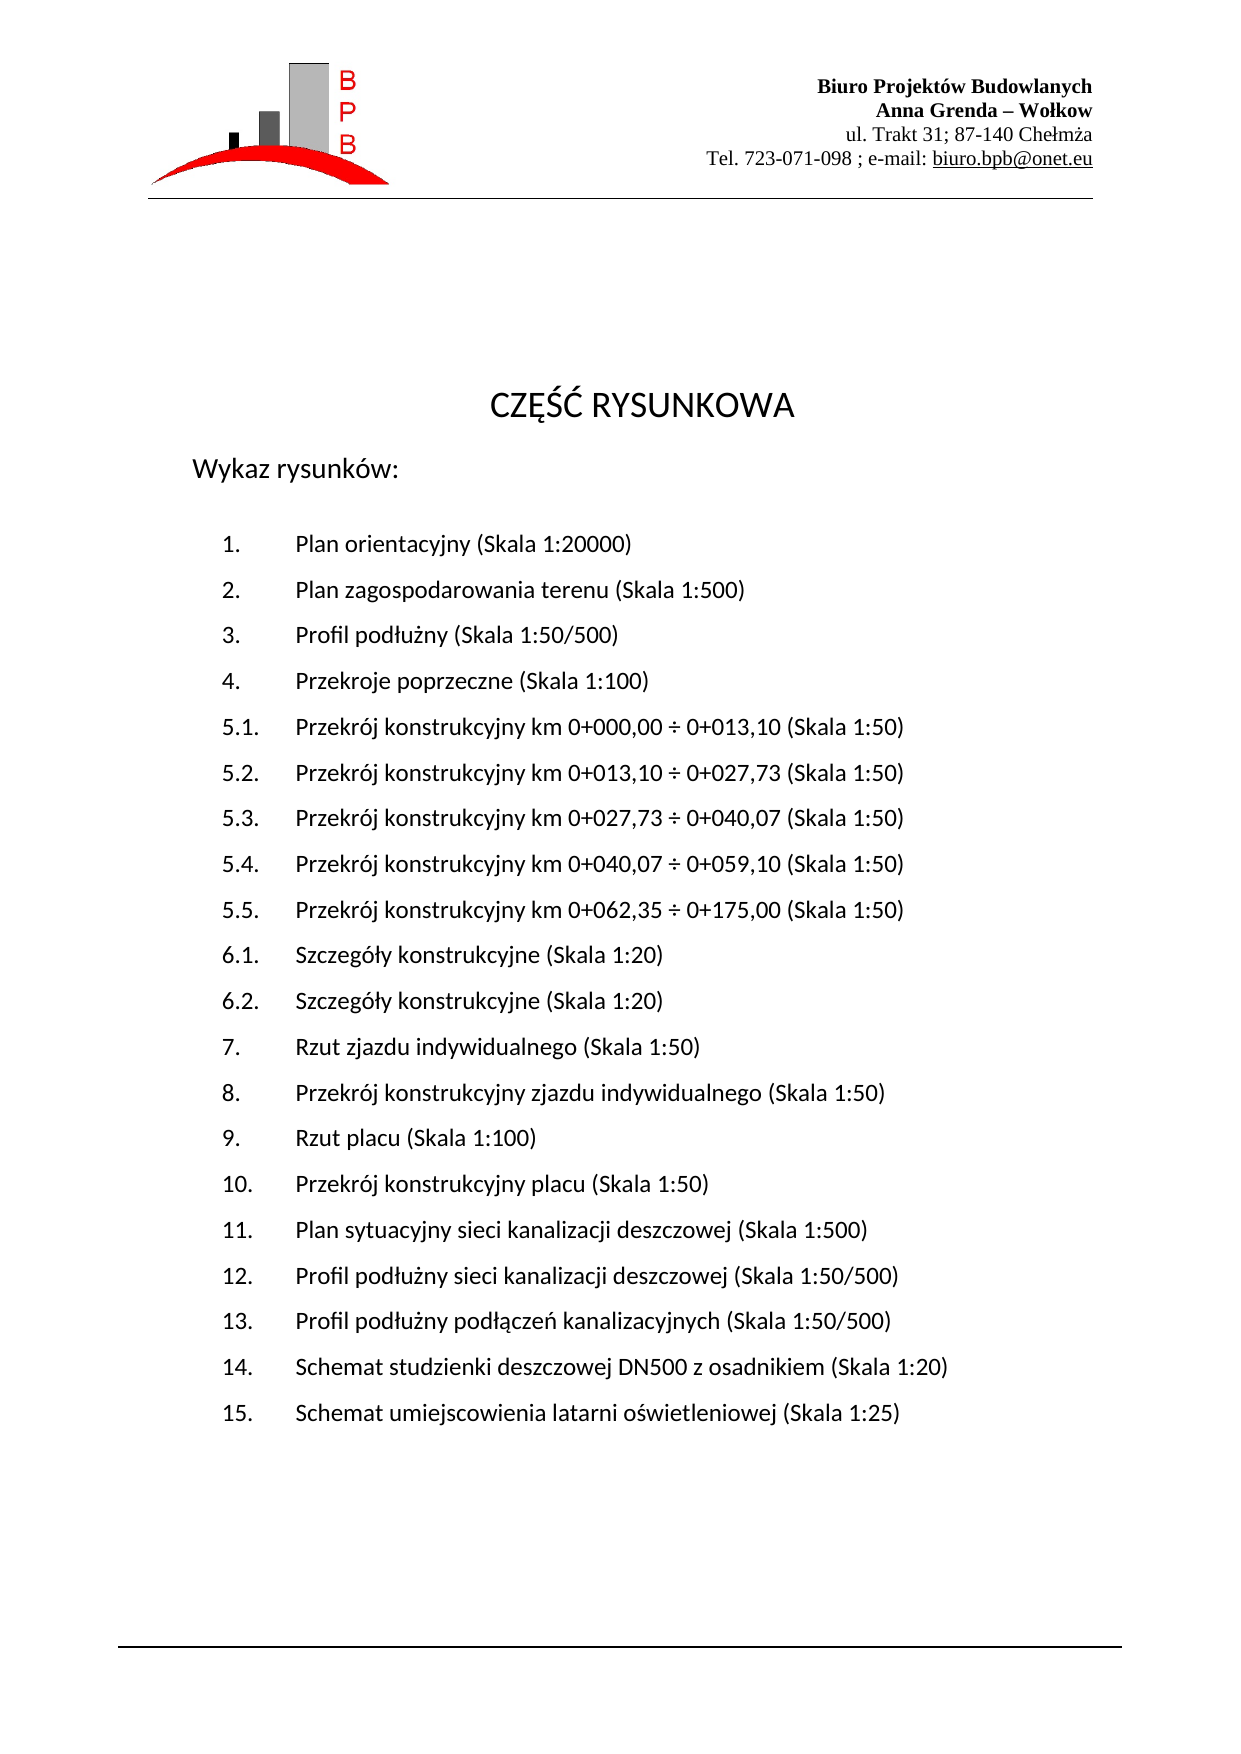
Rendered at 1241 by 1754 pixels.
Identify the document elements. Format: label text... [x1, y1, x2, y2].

text 3. Profil podłużny (Skala 1:50/500) [177, 619, 1092, 650]
text 2. Plan zagospodarowania terenu (Skala 1:500) [177, 574, 1092, 604]
text CZĘŚĆ RYSUNKOWA [148, 381, 1092, 427]
text 7. Rzut zjazdu indywidualnego (Skala 1:50) [177, 1031, 1092, 1062]
text 6.2. Szczegóły konstrukcyjne (Skala 1:20) [177, 985, 1092, 1016]
text 9. Rzut placu (Skala 1:100) [177, 1123, 1092, 1153]
text 10. Przekrój konstrukcyjny placu (Skala 1:50) [177, 1168, 1092, 1199]
text 5.1. Przekrój konstrukcyjny km 0+000,00 ÷ 0+013,10 (Skala 1:50) [177, 711, 1092, 742]
text 4. Przekroje poprzeczne (Skala 1:100) [177, 665, 1092, 696]
text 8. Przekrój konstrukcyjny zjazdu indywidualnego (Skala 1:50) [177, 1077, 1092, 1107]
text 6.1. Szczegóły konstrukcyjne (Skala 1:20) [177, 940, 1092, 970]
text 5.5. Przekrój konstrukcyjny km 0+062,35 ÷ 0+175,00 (Skala 1:50) [177, 894, 1092, 924]
text 11. Plan sytuacyjny sieci kanalizacji deszczowej (Skala 1:500) [177, 1214, 1092, 1244]
text 5.4. Przekrój konstrukcyjny km 0+040,07 ÷ 0+059,10 (Skala 1:50) [177, 848, 1092, 879]
text 5.2. Przekrój konstrukcyjny km 0+013,10 ÷ 0+027,73 (Skala 1:50) [177, 757, 1092, 787]
text 14. Schemat studzienki deszczowej DN500 z osadnikiem (Skala 1:20) [177, 1351, 1092, 1382]
text 12. Profil podłużny sieci kanalizacji deszczowej (Skala 1:50/500) [177, 1260, 1092, 1290]
text 1. Plan orientacyjny (Skala 1:20000) [177, 528, 1092, 559]
picture [142, 54, 404, 293]
text 13. Profil podłużny podłączeń kanalizacyjnych (Skala 1:50/500) [177, 1306, 1092, 1336]
text 5.3. Przekrój konstrukcyjny km 0+027,73 ÷ 0+040,07 (Skala 1:50) [177, 802, 1092, 833]
text 15. Schemat umiejscowienia latarni oświetleniowej (Skala 1:25) [177, 1397, 1092, 1427]
text Wykaz rysunków: [148, 450, 1092, 485]
